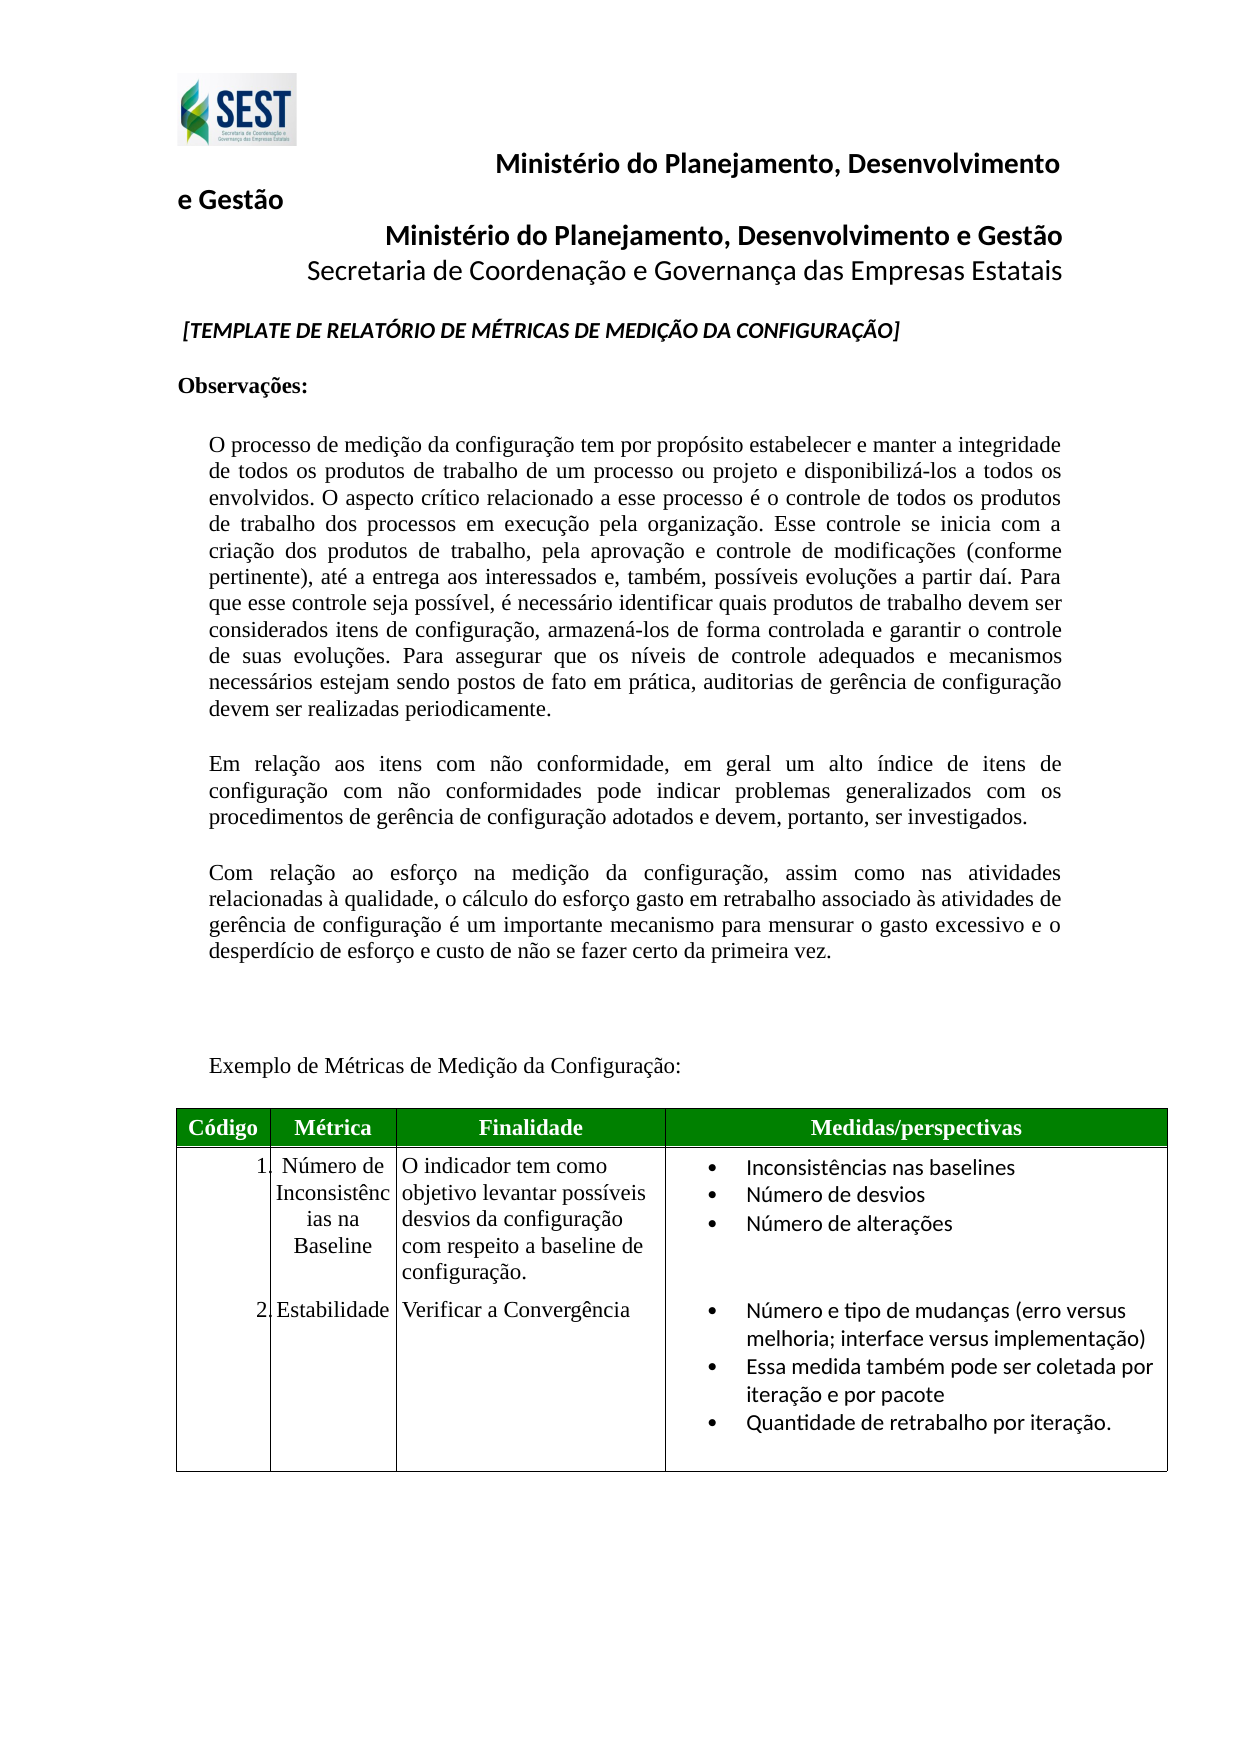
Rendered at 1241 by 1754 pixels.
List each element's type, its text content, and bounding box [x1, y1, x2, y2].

table_cell Estabilidade [271, 1290, 396, 1471]
picture [177, 73, 297, 146]
text O processo de medição da configuração tem por propósito estabelecer e manter a integridade de todos os produtos de trabalho de um processo ou projeto e disponibilizá-los a todos os envolvidos. O aspecto crítico relacionado a esse processo é o controle de todos os produtos de trabalho dos processos em execução pela organização. Esse controle se inicia com a criação dos produtos de trabalho, pela aprovação e controle de modificações (conforme pertinente), até a entrega aos interessados e, também, possíveis evoluções a partir daí. Para que esse controle seja possível, é necessário identificar quais produtos de trabalho devem ser considerados itens de configuração, armazená-los de forma controlada e garantir o controle de suas evoluções. Para assegurar que os níveis de controle adequados e mecanismos necessários estejam sendo postos de fato em prática, auditorias de gerência de configuração devem ser realizadas periodicamente. [208, 431, 1063, 721]
table_cell Inconsistências nas baselines Número de desvios Número de alterações [666, 1148, 1167, 1290]
table_header Finalidade [397, 1109, 665, 1146]
table_header Medidas/perspectivas [666, 1109, 1167, 1146]
table_header Métrica [271, 1109, 396, 1146]
table_cell Número e tipo de mudanças (erro versus melhoria; interface versus implementação) Essa medida também pode ser coletada por iteração e por pacote Quantidade de retrabalho por iteração. [666, 1290, 1167, 1471]
table_cell [177, 1148, 270, 1290]
table_cell [177, 1290, 270, 1471]
text Observações: [177, 372, 1063, 398]
text Em relação aos itens com não conformidade, em geral um alto índice de itens de configuração com não conformidades pode indicar problemas generalizados com os procedimentos de gerência de configuração adotados e devem, portanto, ser investigados. [208, 750, 1063, 829]
table_header Código [177, 1109, 270, 1146]
table_cell Verificar a Convergência [397, 1290, 665, 1471]
table_cell Número de Inconsistências na Baseline [271, 1148, 396, 1290]
table_cell O indicador tem como objetivo levantar possíveis desvios da configuração com respeito a baseline de configuração. [397, 1148, 665, 1290]
text Exemplo de Métricas de Medição da Configuração: [208, 1052, 1063, 1079]
text Com relação ao esforço na medição da configuração, assim como nas atividades relacionadas à qualidade, o cálculo do esforço gasto em retrabalho associado às atividades de gerência de configuração é um importante mecanismo para mensurar o gasto excessivo e o desperdício de esforço e custo de não se fazer certo da primeira vez. [208, 858, 1063, 964]
